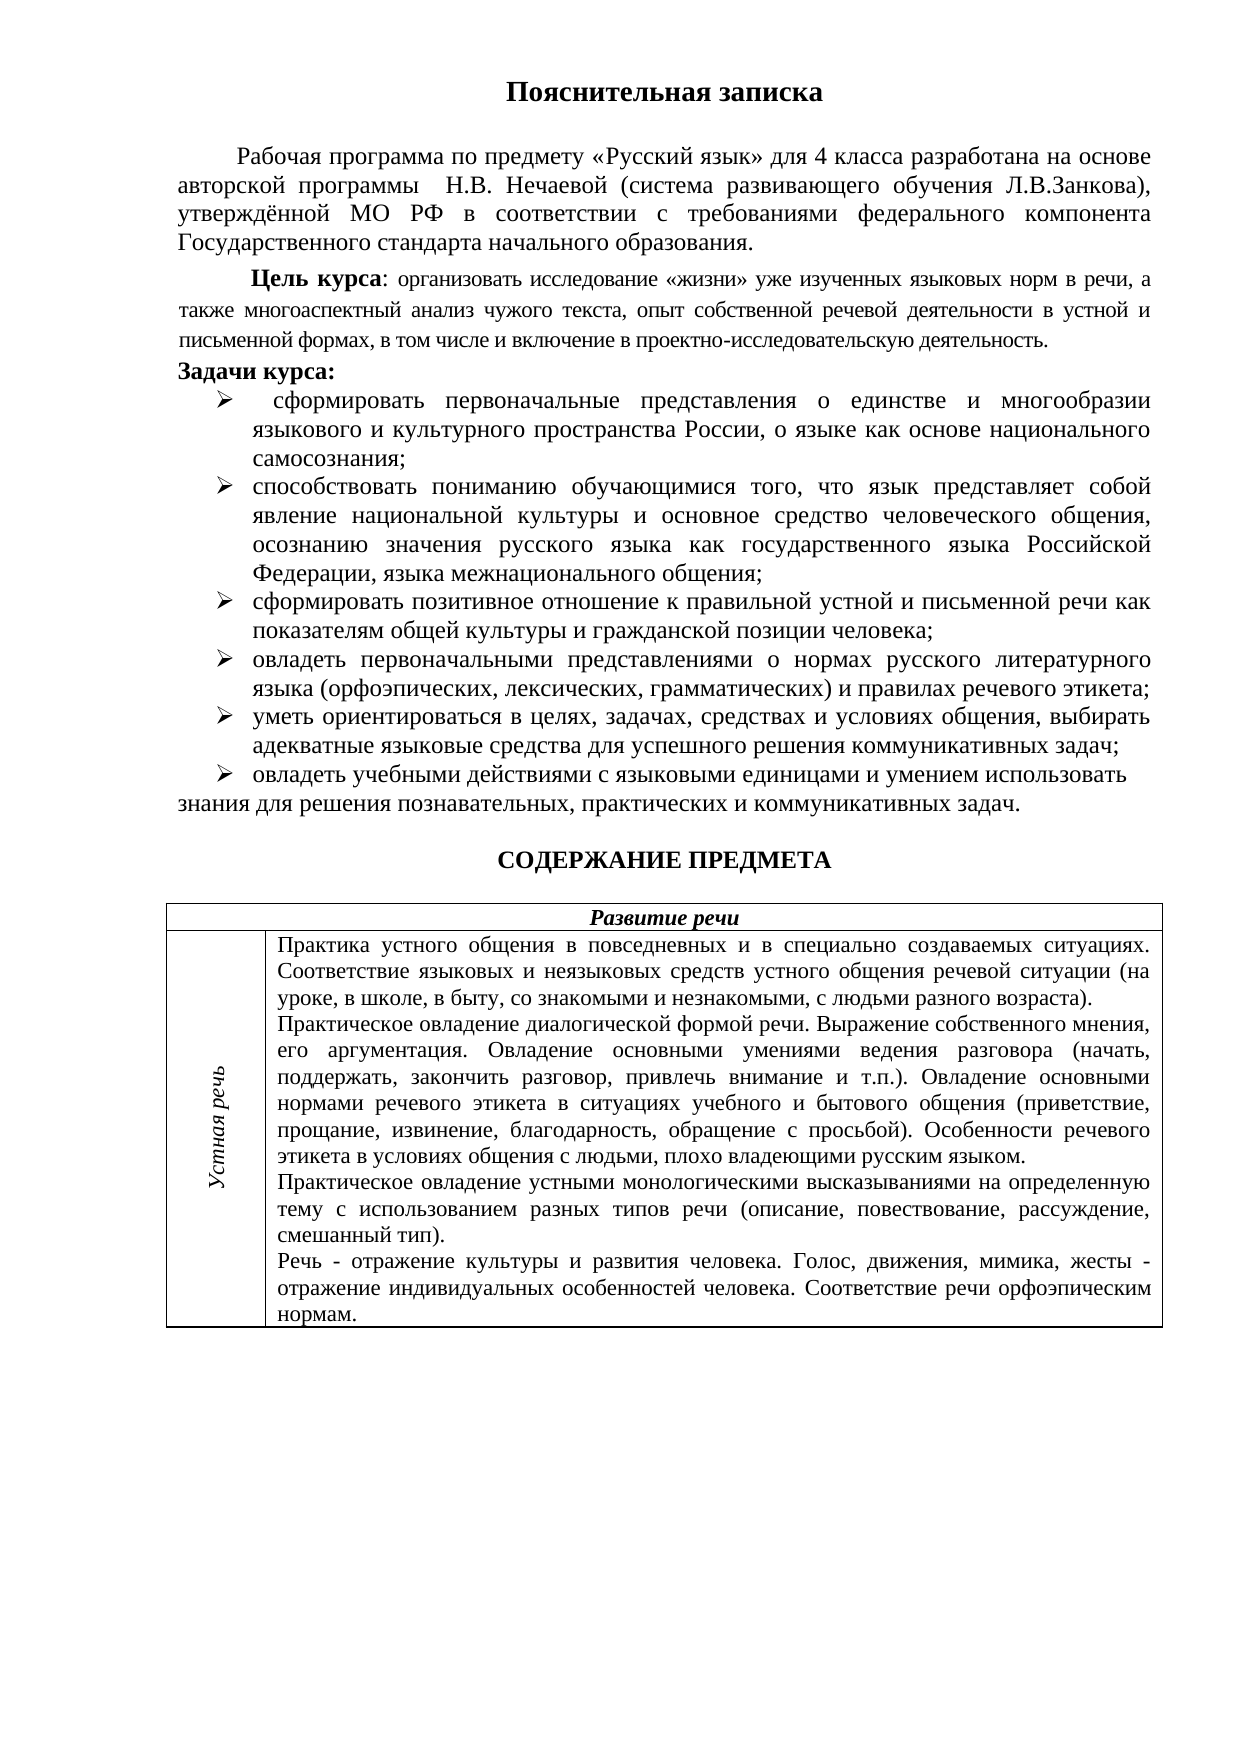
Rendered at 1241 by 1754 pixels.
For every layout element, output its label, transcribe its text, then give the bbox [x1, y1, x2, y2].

table_cell Устная речь [167, 931, 265, 1326]
text Рабочая программа по предмету «Русский язык» для 4 класса разработана на основе авторской программы Н.В. Нечаевой (система развивающего обучения Л.В.Занкова), утверждённой МО РФ в соответствии с требованиями федерального компонента Государственного стандарта начального образования. [177, 141, 1152, 256]
text СОДЕРЖАНИЕ ПРЕДМЕТА [177, 845, 1152, 874]
list овладеть первоначальными представлениями о нормах русского литературного языка (орфоэпических, лексических, грамматических) и правилах речевого этикета; [215, 644, 1152, 701]
list сформировать позитивное отношение к правильной устной и письменной речи как показателям общей культуры и гражданской позиции человека; [215, 586, 1152, 644]
table_cell Практика устного общения в повседневных и в специально создаваемых ситуациях. Соответствие языковых и неязыковых средств устного общения речевой ситуации (на уроке, в школе, в быту, со знакомыми и незнакомыми, с людьми разного возраста). Практическое овладение диалогической формой речи. Выражение собственного мнения, его аргументация. Овладение основными умениями ведения разговора (начать, поддержать, закончить разговор, привлечь внимание и т.п.). Овладение основными нормами речевого этикета в ситуациях учебного и бытового общения (приветствие, прощание, извинение, благодарность, обращение с просьбой). Особенности речевого этикета в условиях общения с людьми, плохо владеющими русским языком. Практическое овладение устными монологическими высказываниями на определенную тему с использованием разных типов речи (описание, повествование, рассуждение, смешанный тип). Речь - отражение культуры и развития человека. Голос, движения, мимика, жесты - отражение индивидуальных особенностей человека. Соответствие речи орфоэпическим нормам. [266, 931, 1162, 1326]
list способствовать пониманию обучающимися того, что язык представляет собой явление национальной культуры и основное средство человеческого общения, осознанию значения русского языка как государственного языка Российской Федерации, языка межнационального общения; [215, 471, 1152, 586]
table_header Развитие речи [167, 904, 1162, 930]
text Пояснительная записка [177, 74, 1152, 107]
text Цель курса: организовать исследование «жизни» уже изученных языковых норм в речи, а также многоаспектный анализ чужого текста, опыт собственной речевой деятельности в устной и письменной формах, в том числе и включение в проектно-исследовательскую деятельность. [179, 263, 1152, 353]
list сформировать первоначальные представления о единстве и многообразии языкового и культурного пространства России, о языке как основе национального самосознания; [215, 385, 1152, 471]
text знания для решения познавательных, практических и коммуникативных задач. [177, 788, 1152, 816]
list овладеть учебными действиями с языковыми единицами и умением использовать [215, 759, 1152, 788]
list уметь ориентироваться в целях, задачах, средствах и условиях общения, выбирать адекватные языковые средства для успешного решения коммуникативных задач; [215, 701, 1152, 759]
text Задачи курса: [177, 356, 1152, 385]
